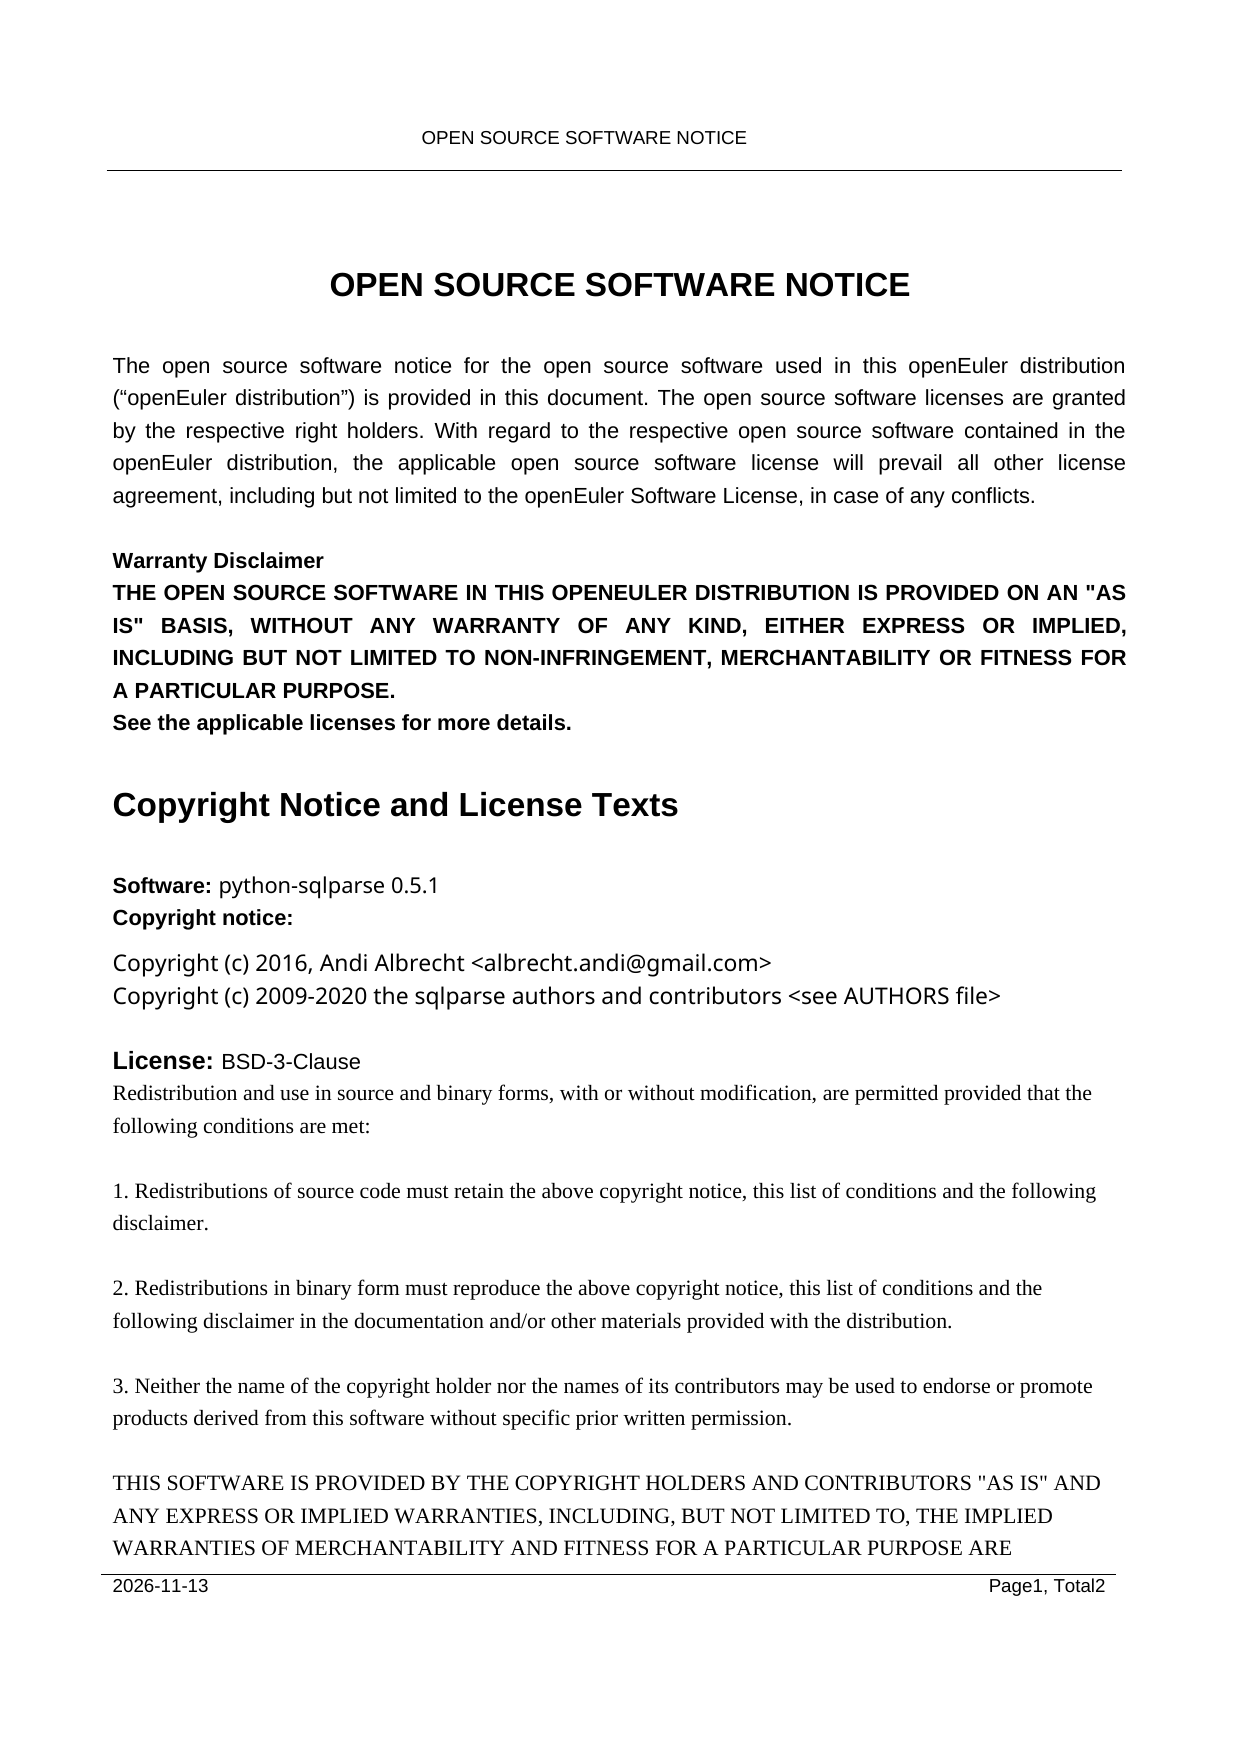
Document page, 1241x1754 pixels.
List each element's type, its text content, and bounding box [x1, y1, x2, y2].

text Copyright (c) 2016, Andi Albrecht <albrecht.andi@gmail.com> Copyright (c) 2009-2020 the sqlparse authors and contributors <see AUTHORS file> [112, 947, 1128, 1044]
text Copyright Notice and License Texts [112, 771, 1128, 836]
title Software: python-sqlparse 0.5.1 [112, 869, 1128, 901]
text Copyright notice: [112, 901, 1128, 934]
text License: BSD-3-Clause [112, 1044, 1128, 1077]
text Warranty Disclaimer [112, 544, 1128, 576]
text The open source software notice for the open source software used in this openEuler distribution (“openEuler distribution”) is provided in this document. The open source software licenses are granted by the respective right holders. With regard to the respective open source software contained in the openEuler distribution, the applicable open source software license will prevail all other license agreement, including but not limited to the openEuler Software License, in case of any conflicts. [112, 349, 1128, 511]
text THE OPEN SOURCE SOFTWARE IN THIS OPENEULER DISTRIBUTION IS PROVIDED ON AN "AS IS" BASIS, WITHOUT ANY WARRANTY OF ANY KIND, EITHER EXPRESS OR IMPLIED, INCLUDING BUT NOT LIMITED TO NON-INFRINGEMENT, MERCHANTABILITY OR FITNESS FOR A PARTICULAR PURPOSE. See the applicable licenses for more details. [112, 576, 1128, 739]
text OPEN SOURCE SOFTWARE NOTICE [112, 251, 1128, 316]
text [112, 1077, 1128, 1564]
